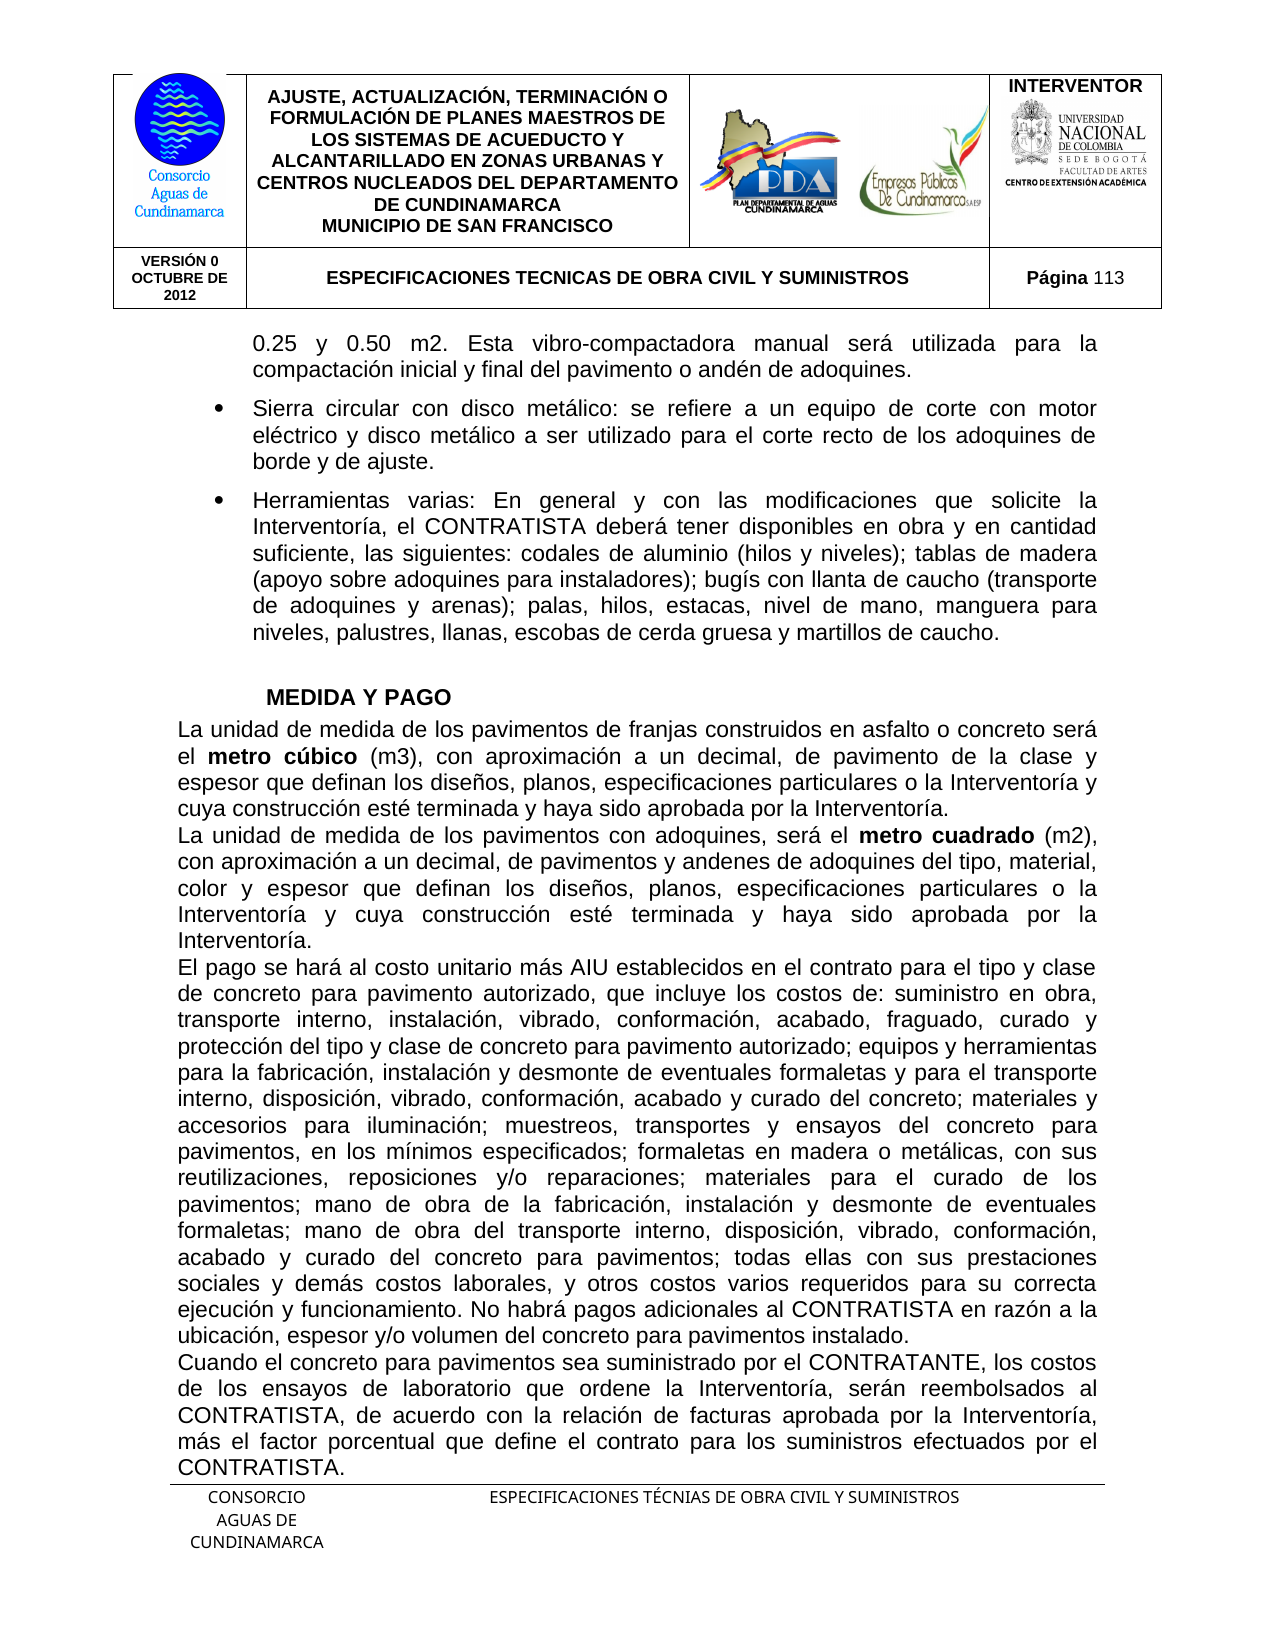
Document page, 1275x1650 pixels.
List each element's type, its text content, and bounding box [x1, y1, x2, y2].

text La unidad de medida de los pavimentos de franjas construidos en asfalto o concreto será el metro cúbico (m3), con aproximación a un decimal, de pavimento de la clase y espesor que definan los diseños, planos, especificaciones particulares o la Interventoría y cuya construcción esté terminada y haya sido aprobada por la Interventoría. [177, 716, 1098, 822]
subtitle MEDIDA Y PAGO [266, 684, 1098, 710]
picture [132, 73, 227, 218]
text La unidad de medida de los pavimentos con adoquines, será el metro cuadrado (m2), con aproximación a un decimal, de pavimentos y andenes de adoquines del tipo, material, color y espesor que definan los diseños, planos, especificaciones particulares o la Interventoría y cuya construcción esté terminada y haya sido aprobada por la Interventoría. [177, 822, 1098, 953]
list Herramientas varias: En general y con las modificaciones que solicite la Interventoría, el CONTRATISTA deberá tener disponibles en obra y en cantidad suficiente, las siguientes: codales de aluminio (hilos y niveles); tablas de madera (apoyo sobre adoquines para instaladores); bugís con llanta de caucho (transporte de adoquines y arenas); palas, hilos, estacas, nivel de mano, manguera para niveles, palustres, llanas, escobas de cerda gruesa y martillos de caucho. [215, 487, 1098, 645]
picture [699, 108, 841, 214]
text El pago se hará al costo unitario más AIU establecidos en el contrato para el tipo y clase de concreto para pavimento autorizado, que incluye los costos de: suministro en obra, transporte interno, instalación, vibrado, conformación, acabado, fraguado, curado y protección del tipo y clase de concreto para pavimento autorizado; equipos y herramientas para la fabricación, instalación y desmonte de eventuales formaletas y para el transporte interno, disposición, vibrado, conformación, acabado y curado del concreto; materiales y accesorios para iluminación; muestreos, transportes y ensayos del concreto para pavimentos, en los mínimos especificados; formaletas en madera o metálicas, con sus reutilizaciones, reposiciones y/o reparaciones; materiales para el curado de los pavimentos; mano de obra de la fabricación, instalación y desmonte de eventuales formaletas; mano de obra del transporte interno, disposición, vibrado, conformación, acabado y curado del concreto para pavimentos; todas ellas con sus prestaciones sociales y demás costos laborales, y otros costos varios requeridos para su correcta ejecución y funcionamiento. No habrá pagos adicionales al CONTRATISTA en razón a la ubicación, espesor y/o volumen del concreto para pavimentos instalado. [177, 953, 1098, 1349]
text Cuando el concreto para pavimentos sea suministrado por el CONTRATANTE, los costos de los ensayos de laboratorio que ordene la Interventoría, serán reembolsados al CONTRATISTA, de acuerdo con la relación de facturas aprobada por la Interventoría, más el factor porcentual que define el contrato para los suministros efectuados por el CONTRATISTA. [177, 1349, 1098, 1481]
picture [858, 105, 990, 217]
list Sierra circular con disco metálico: se refiere a un equipo de corte con motor eléctrico y disco metálico a ser utilizado para el corte recto de los adoquines de borde y de ajuste. [215, 395, 1098, 474]
picture [1001, 96, 1150, 188]
